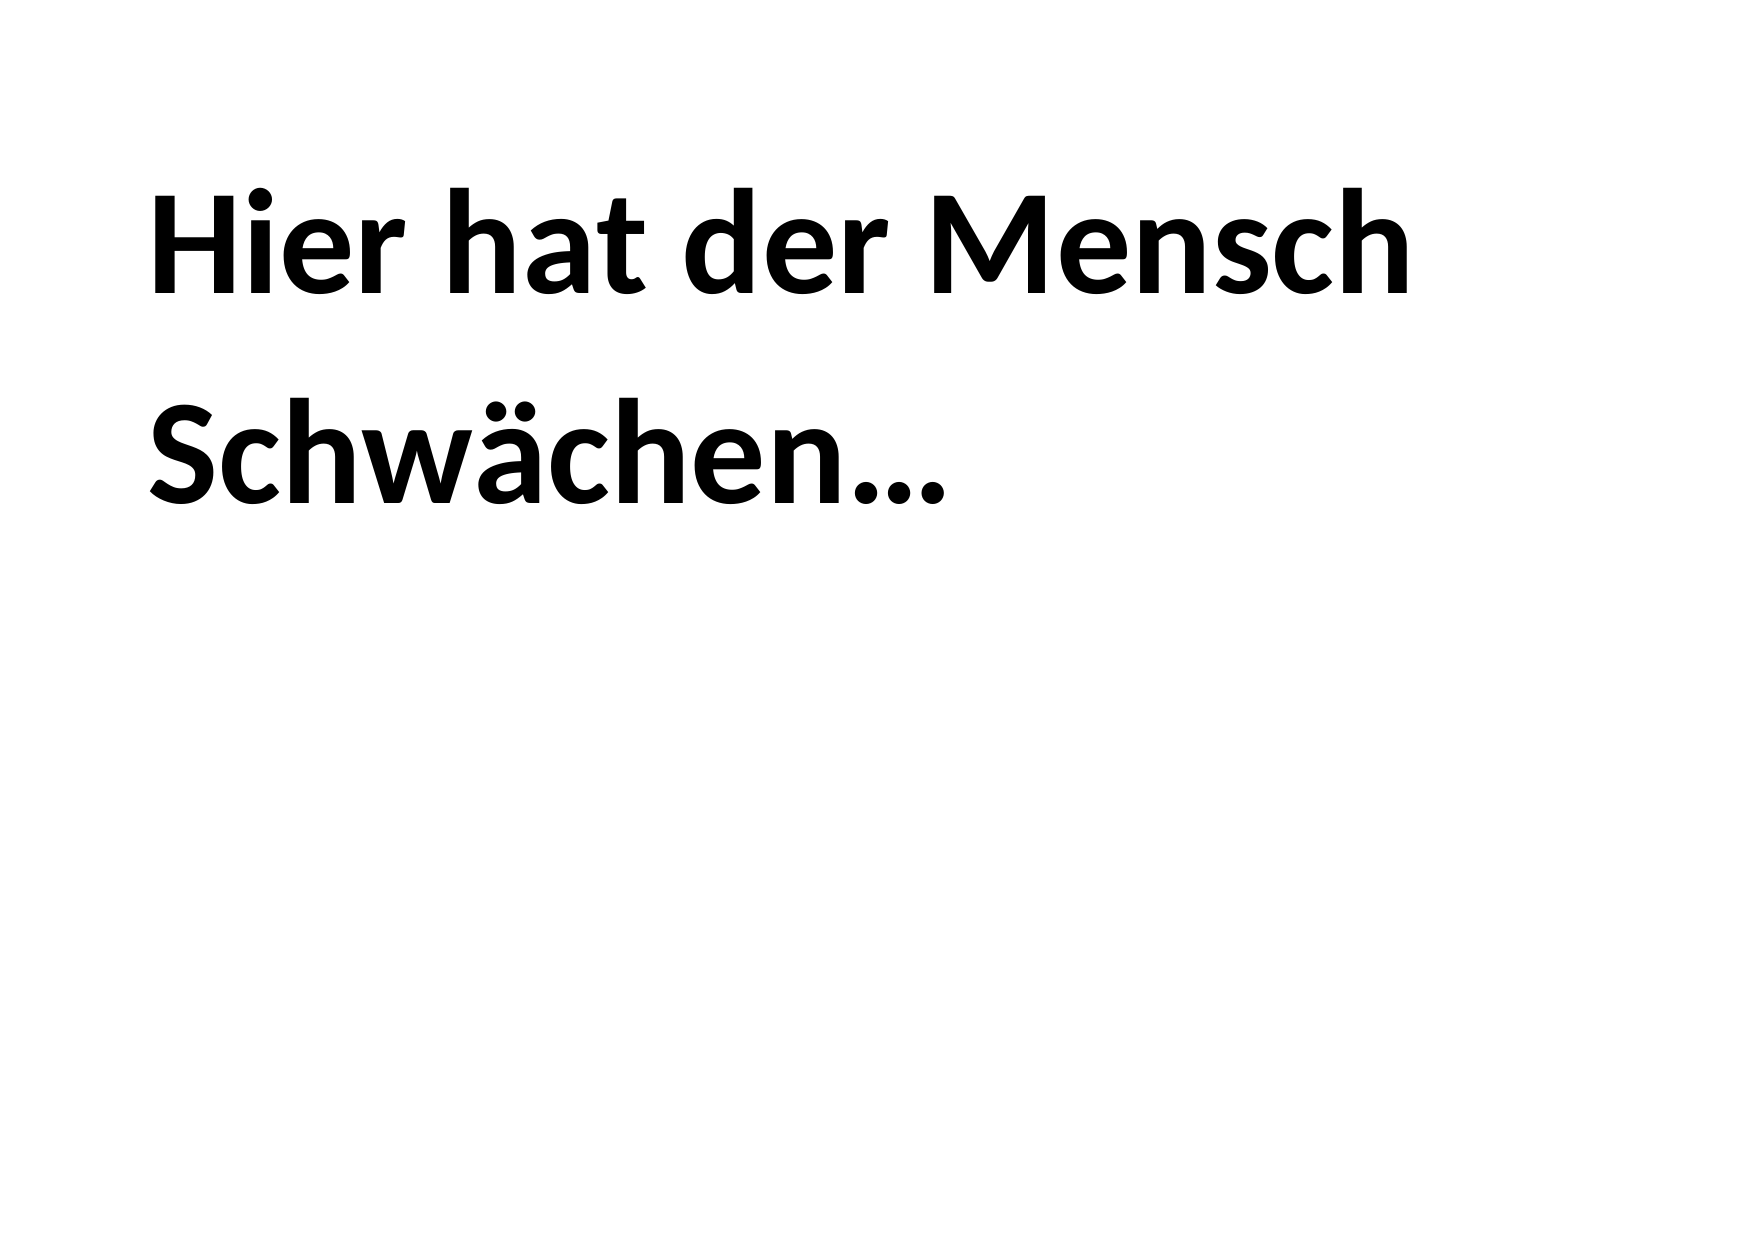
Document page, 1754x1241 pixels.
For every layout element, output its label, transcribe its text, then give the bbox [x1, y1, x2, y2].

text Hier hat der Mensch Schwächen… [148, 148, 1636, 541]
